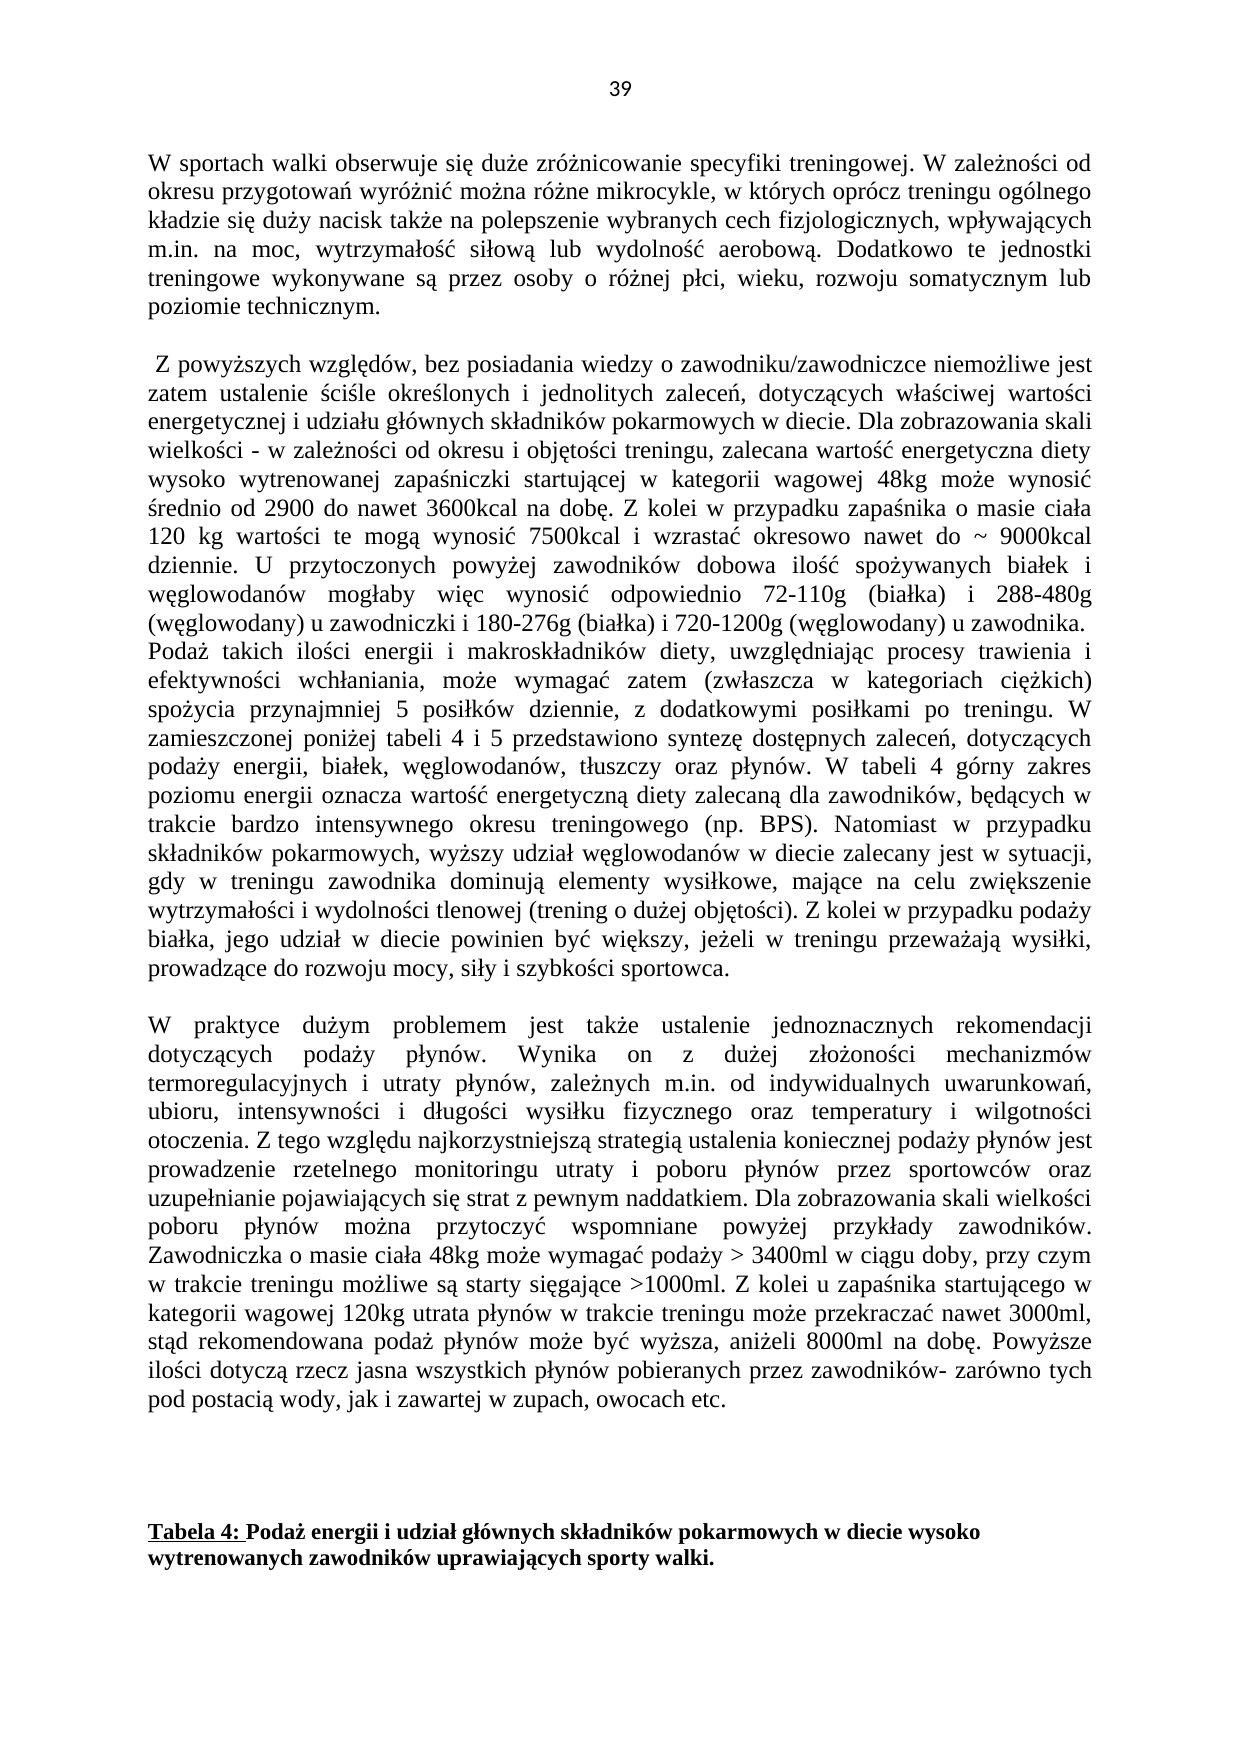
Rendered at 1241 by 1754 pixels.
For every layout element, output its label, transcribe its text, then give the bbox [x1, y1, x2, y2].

text Tabela 4: Podaż energii i udział głównych składników pokarmowych w diecie wysoko wytrenowanych zawodników uprawiających sporty walki. [148, 1518, 1093, 1571]
text W praktyce dużym problemem jest także ustalenie jednoznacznych rekomendacji dotyczących podaży płynów. Wynika on z dużej złożoności mechanizmów termoregulacyjnych i utraty płynów, zależnych m.in. od indywidualnych uwarunkowań, ubioru, intensywności i długości wysiłku fizycznego oraz temperatury i wilgotności otoczenia. Z tego względu najkorzystniejszą strategią ustalenia koniecznej podaży płynów jest prowadzenie rzetelnego monitoringu utraty i poboru płynów przez sportowców oraz uzupełnianie pojawiających się strat z pewnym naddatkiem. Dla zobrazowania skali wielkości poboru płynów można przytoczyć wspomniane powyżej przykłady zawodników. Zawodniczka o masie ciała 48kg może wymagać podaży > 3400ml w ciągu doby, przy czym w trakcie treningu możliwe są starty sięgające >1000ml. Z kolei u zapaśnika startującego w kategorii wagowej 120kg utrata płynów w trakcie treningu może przekraczać nawet 3000ml, stąd rekomendowana podaż płynów może być wyższa, aniżeli 8000ml na dobę. Powyższe ilości dotyczą rzecz jasna wszystkich płynów pobieranych przez zawodników- zarówno tych pod postacią wody, jak i zawartej w zupach, owocach etc. [148, 1010, 1093, 1413]
text W sportach walki obserwuje się duże zróżnicowanie specyfiki treningowej. W zależności od okresu przygotowań wyróżnić można różne mikrocykle, w których oprócz treningu ogólnego kładzie się duży nacisk także na polepszenie wybranych cech fizjologicznych, wpływających m.in. na moc, wytrzymałość siłową lub wydolność aerobową. Dodatkowo te jednostki treningowe wykonywane są przez osoby o różnej płci, wieku, rozwoju somatycznym lub poziomie technicznym. [148, 148, 1093, 320]
text Z powyższych względów, bez posiadania wiedzy o zawodniku/zawodniczce niemożliwe jest zatem ustalenie ściśle określonych i jednolitych zaleceń, dotyczących właściwej wartości energetycznej i udziału głównych składników pokarmowych w diecie. Dla zobrazowania skali wielkości - w zależności od okresu i objętości treningu, zalecana wartość energetyczna diety wysoko wytrenowanej zapaśniczki startującej w kategorii wagowej 48kg może wynosić średnio od 2900 do nawet 3600kcal na dobę. Z kolei w przypadku zapaśnika o masie ciała 120 kg wartości te mogą wynosić 7500kcal i wzrastać okresowo nawet do ~ 9000kcal dziennie. U przytoczonych powyżej zawodników dobowa ilość spożywanych białek i węglowodanów mogłaby więc wynosić odpowiednio 72-110g (białka) i 288-480g (węglowodany) u zawodniczki i 180-276g (białka) i 720-1200g (węglowodany) u zawodnika. [148, 349, 1093, 636]
text Podaż takich ilości energii i makroskładników diety, uwzględniając procesy trawienia i efektywności wchłaniania, może wymagać zatem (zwłaszcza w kategoriach ciężkich) spożycia przynajmniej 5 posiłków dziennie, z dodatkowymi posiłkami po treningu. W zamieszczonej poniżej tabeli 4 i 5 przedstawiono syntezę dostępnych zaleceń, dotyczących podaży energii, białek, węglowodanów, tłuszczy oraz płynów. W tabeli 4 górny zakres poziomu energii oznacza wartość energetyczną diety zalecaną dla zawodników, będących w trakcie bardzo intensywnego okresu treningowego (np. BPS). Natomiast w przypadku składników pokarmowych, wyższy udział węglowodanów w diecie zalecany jest w sytuacji, gdy w treningu zawodnika dominują elementy wysiłkowe, mające na celu zwiększenie wytrzymałości i wydolności tlenowej (trening o dużej objętości). Z kolei w przypadku podaży białka, jego udział w diecie powinien być większy, jeżeli w treningu przeważają wysiłki, prowadzące do rozwoju mocy, siły i szybkości sportowca. [148, 636, 1093, 981]
